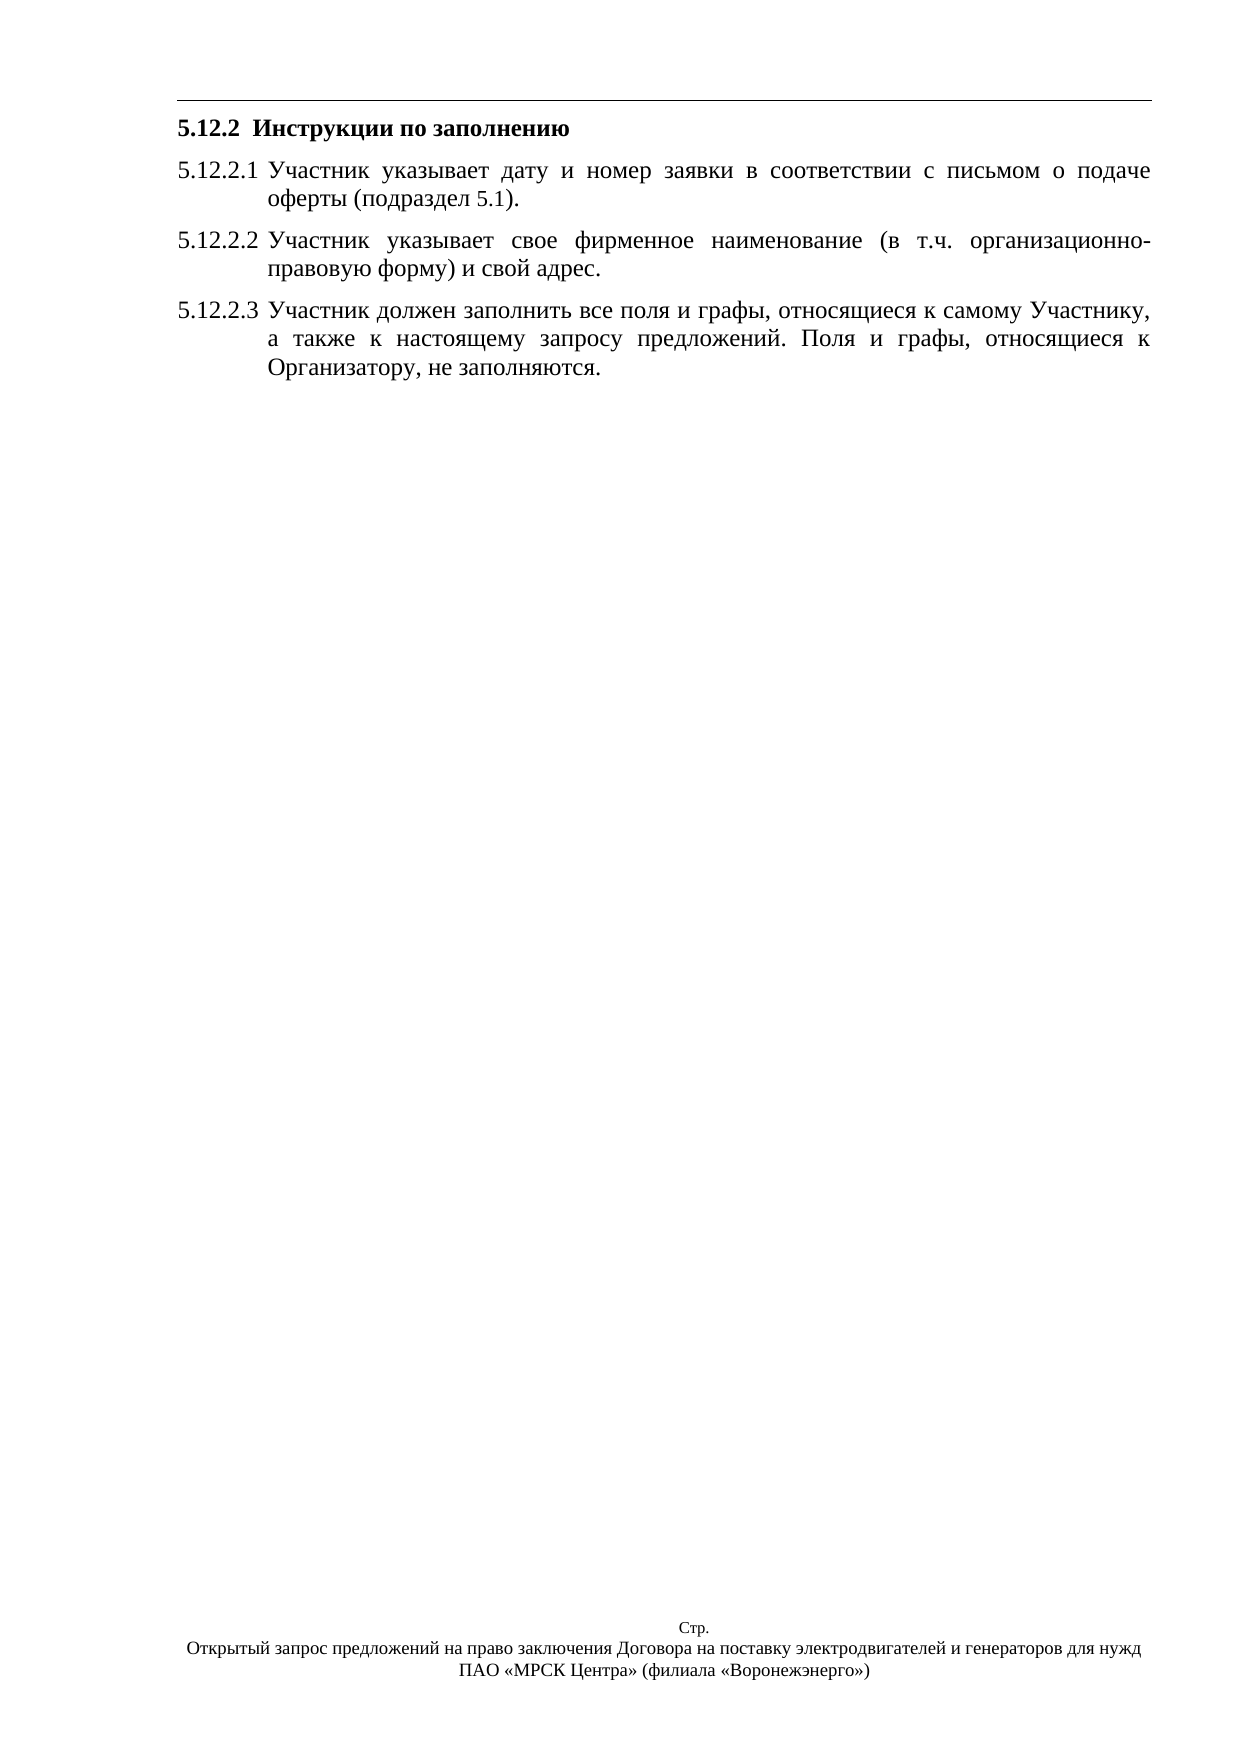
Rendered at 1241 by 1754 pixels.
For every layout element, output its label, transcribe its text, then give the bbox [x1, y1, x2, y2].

subtitle Инструкции по заполнению [177, 113, 1152, 142]
list Участник указывает дату и номер заявки в соответствии с письмом о подаче оферты (подраздел 5.1). [177, 155, 1152, 212]
list Участник указывает свое фирменное наименование (в т.ч. организационно-правовую форму) и свой адрес. [177, 225, 1152, 282]
list Участник должен заполнить все поля и графы, относящиеся к самому Участнику, а также к настоящему запросу предложений. Поля и графы, относящиеся к Организатору, не заполняются. [177, 295, 1152, 381]
